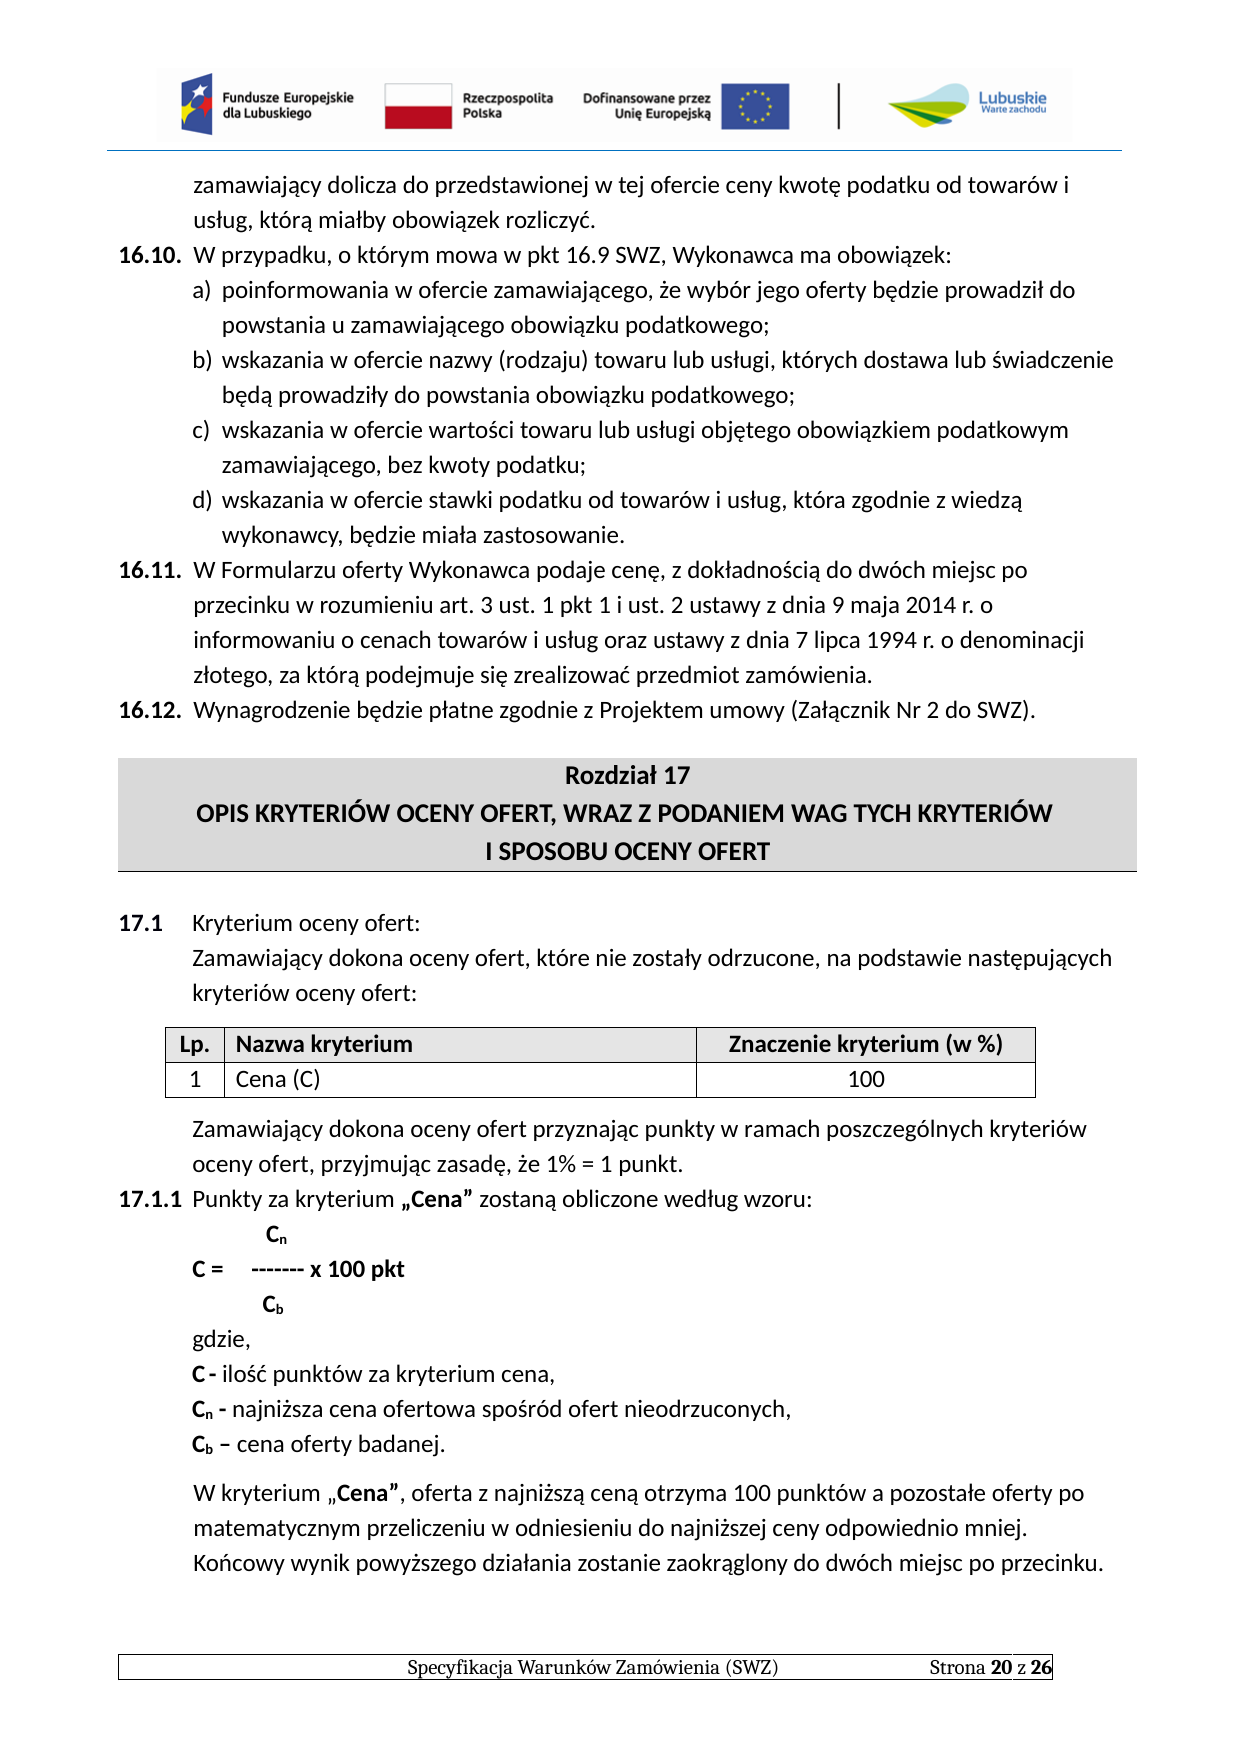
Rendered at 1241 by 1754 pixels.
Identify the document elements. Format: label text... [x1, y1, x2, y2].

text C - ilość punktów za kryterium cena, [192, 1358, 1122, 1388]
list W kryterium „Cena”, oferta z najniższą ceną otrzyma 100 punktów a pozostałe oferty po matematycznym przeliczeniu w odniesieniu do najniższej ceny odpowiednio mniej. Końcowy wynik powyższego działania zostanie zaokrąglony do dwóch miejsc po przecinku. [193, 1477, 1122, 1578]
list poinformowania w ofercie zamawiającego, że wybór jego oferty będzie prowadził do powstania u zamawiającego obowiązku podatkowego; [192, 274, 1122, 339]
text Cb – cena oferty badanej. [192, 1428, 1122, 1458]
table_header Znaczenie kryterium (w %) [697, 1028, 1035, 1062]
list wskazania w ofercie wartości towaru lub usługi objętego obowiązkiem podatkowym zamawiającego, bez kwoty podatku; [192, 414, 1122, 479]
list W Formularzu oferty Wykonawca podaje cenę, z dokładnością do dwóch miejsc po przecinku w rozumieniu art. 3 ust. 1 pkt 1 i ust. 2 ustawy z dnia 9 maja 2014 r. o informowaniu o cenach towarów i usług oraz ustawy z dnia 7 lipca 1994 r. o denominacji złotego, za którą podejmuje się zrealizować przedmiot zamówienia. [118, 554, 1122, 689]
table_cell 100 [697, 1063, 1035, 1097]
table_header Rozdział 17 OPIS KRYTERIÓW OCENY OFERT, WRAZ Z PODANIEM WAG TYCH KRYTERIÓW I SPOSOBU OCENY OFERT [118, 758, 1137, 871]
list Punkty za kryterium „Cena” zostaną obliczone według wzoru: [118, 1183, 1122, 1213]
list W przypadku, o którym mowa w pkt 16.9 SWZ, Wykonawca ma obowiązek: [118, 239, 1122, 269]
list C = ------- x 100 pkt [192, 1253, 1122, 1283]
list Zamawiający dokona oceny ofert przyznając punkty w ramach poszczególnych kryteriów oceny ofert, przyjmując zasadę, że 1% = 1 punkt. [192, 1113, 1122, 1178]
list Zamawiający dokona oceny ofert, które nie zostały odrzucone, na podstawie następujących kryteriów oceny ofert: [192, 942, 1122, 1008]
picture [156, 68, 1073, 142]
table_cell 1 [166, 1063, 224, 1097]
list Cb [192, 1288, 1122, 1318]
list wskazania w ofercie stawki podatku od towarów i usług, która zgodnie z wiedzą wykonawcy, będzie miała zastosowanie. [192, 484, 1122, 549]
list Kryterium oceny ofert: [118, 907, 1122, 938]
text Cn - najniższa cena ofertowa spośród ofert nieodrzuconych, [192, 1393, 1122, 1423]
list Wynagrodzenie będzie płatne zgodnie z Projektem umowy (Załącznik Nr 2 do SWZ). [118, 694, 1122, 724]
list Cn [192, 1218, 1122, 1248]
table_header Nazwa kryterium [225, 1028, 696, 1062]
text gdzie, [118, 1323, 1122, 1353]
table_header Lp. [166, 1028, 224, 1062]
table_cell Cena (C) [225, 1063, 696, 1097]
list wskazania w ofercie nazwy (rodzaju) towaru lub usługi, których dostawa lub świadczenie będą prowadziły do powstania obowiązku podatkowego; [192, 344, 1122, 409]
